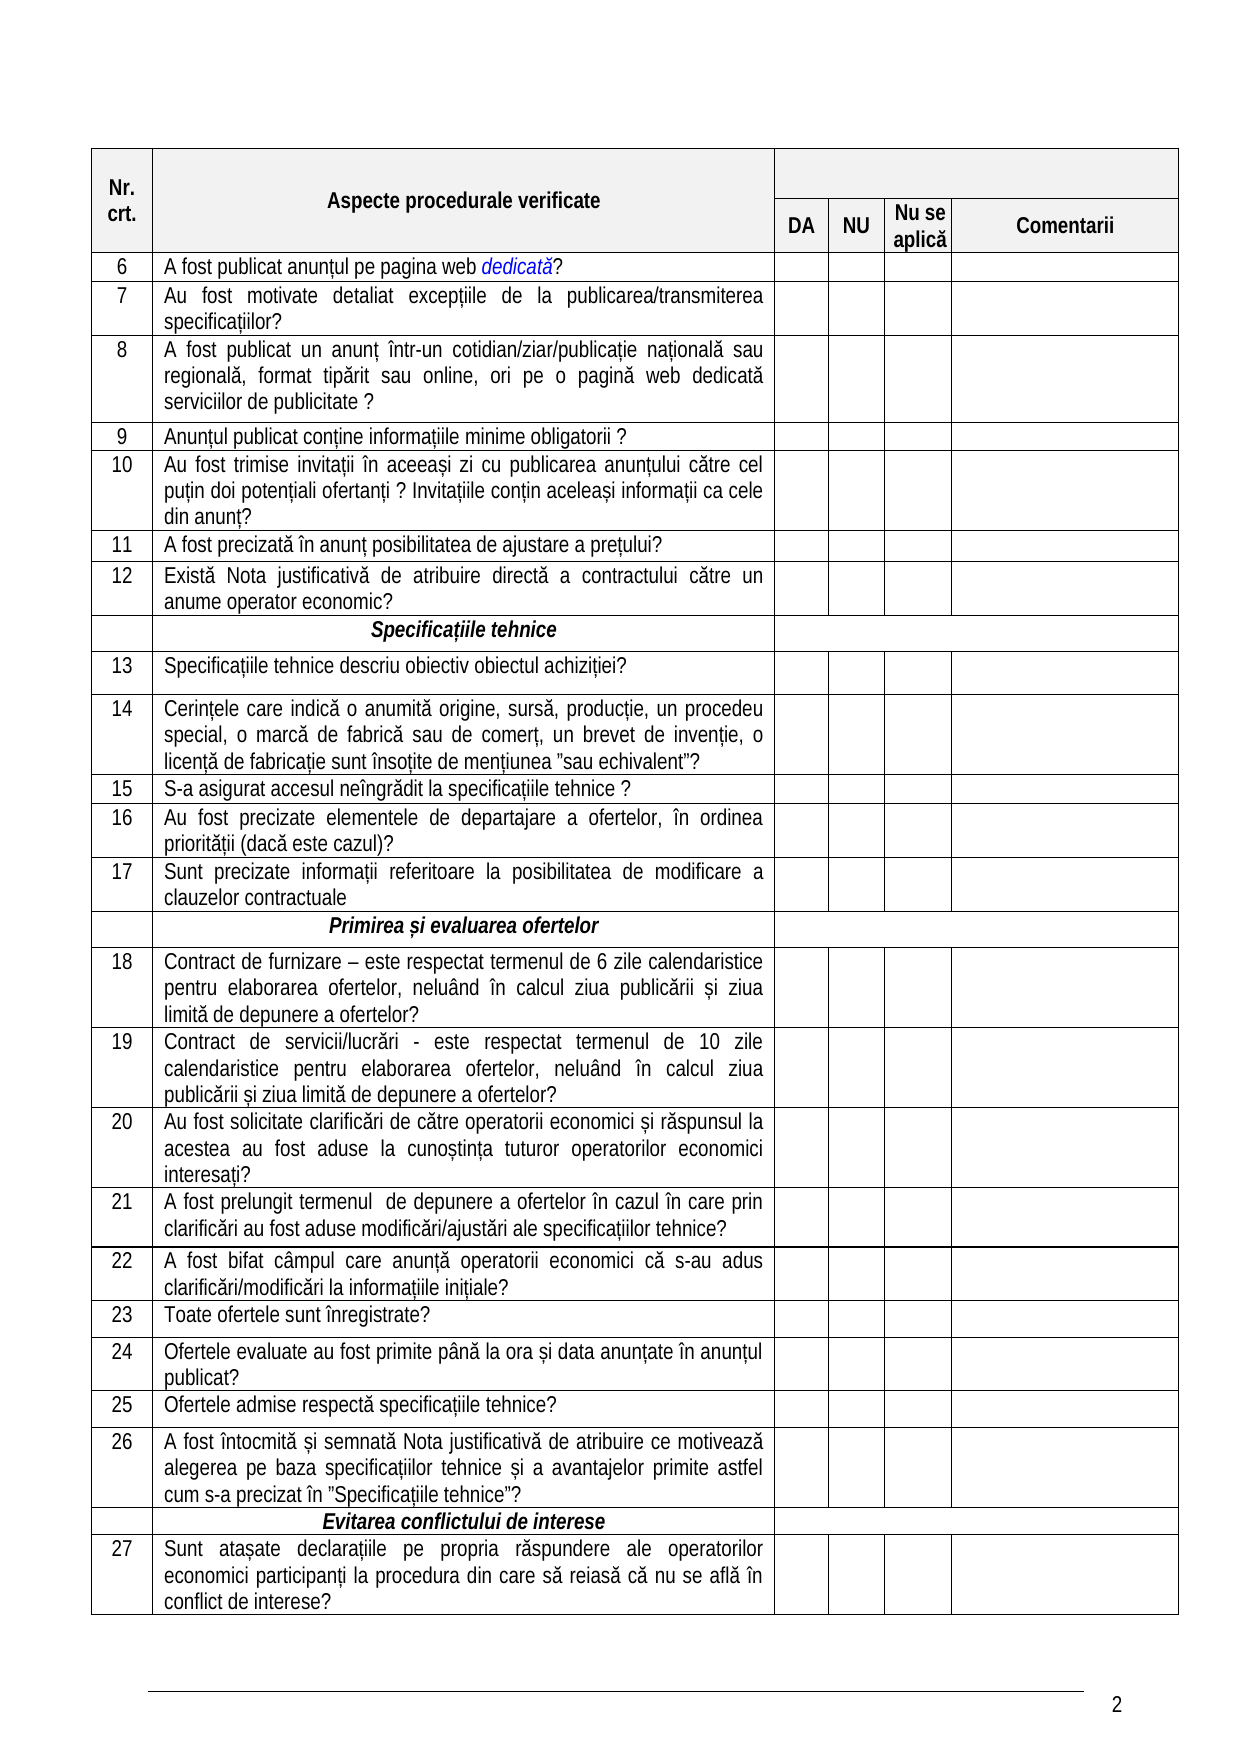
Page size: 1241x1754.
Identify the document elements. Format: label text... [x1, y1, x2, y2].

table_cell [885, 858, 951, 911]
table_cell 19 [92, 1028, 152, 1107]
table_cell Nu se aplică [885, 199, 951, 252]
table_cell 8 [92, 336, 152, 422]
table_cell [829, 858, 884, 911]
table_cell [952, 1248, 1178, 1300]
table_cell [775, 695, 828, 774]
table_cell 13 [92, 652, 152, 694]
table_cell [775, 616, 1178, 651]
table_cell [829, 1338, 884, 1390]
table_cell A fost publicat anunțul pe pagina web dedicată? [153, 253, 774, 281]
table_cell [829, 531, 884, 561]
table_cell 14 [92, 695, 152, 774]
table_cell 18 [92, 948, 152, 1027]
table_cell [952, 253, 1178, 281]
table_cell [885, 652, 951, 694]
table_cell 17 [92, 858, 152, 911]
table_cell [952, 1108, 1178, 1187]
table_cell [952, 531, 1178, 561]
table_cell [829, 451, 884, 529]
table_header Nr. crt. [92, 149, 152, 252]
table_cell [775, 423, 828, 449]
table_cell Specificațiile tehnice [153, 616, 774, 651]
table_cell Specificațiile tehnice descriu obiectiv obiectul achiziției? [153, 652, 774, 694]
table_cell 26 [92, 1428, 152, 1507]
table_cell A fost precizată în anunț posibilitatea de ajustare a prețului? [153, 531, 774, 561]
table_cell [952, 858, 1178, 911]
table_cell [775, 282, 828, 334]
table_cell A fost prelungit termenul de depunere a ofertelor în cazul în care prin clarificări au fost aduse modificări/ajustări ale specificațiilor tehnice? [153, 1188, 774, 1246]
table_cell [775, 775, 828, 803]
table_cell [829, 695, 884, 774]
table_cell [829, 282, 884, 334]
table_cell [829, 253, 884, 281]
table_cell [952, 652, 1178, 694]
table_cell [829, 562, 884, 614]
table_cell [885, 695, 951, 774]
table_cell [775, 1391, 828, 1427]
table_cell [952, 948, 1178, 1027]
table_cell [775, 1108, 828, 1187]
table_cell [829, 1188, 884, 1246]
table_cell [885, 1391, 951, 1427]
table_cell [952, 695, 1178, 774]
table_cell 21 [92, 1188, 152, 1246]
table_cell [829, 948, 884, 1027]
table_cell [885, 531, 951, 561]
table_cell Au fost precizate elementele de departajare a ofertelor, în ordinea priorității (dacă este cazul)? [153, 804, 774, 857]
table_cell [775, 1338, 828, 1390]
table_cell 16 [92, 804, 152, 857]
table_cell [952, 562, 1178, 614]
table_cell [92, 912, 152, 947]
table_cell [885, 804, 951, 857]
table_cell [885, 775, 951, 803]
table_cell [829, 1028, 884, 1107]
table_cell NU [829, 199, 884, 252]
table_cell 9 [92, 423, 152, 449]
table_cell [775, 1248, 828, 1300]
table_cell [775, 1301, 828, 1337]
table_cell [775, 562, 828, 614]
table_cell [775, 451, 828, 529]
table_cell [829, 1301, 884, 1337]
table_cell S-a asigurat accesul neîngrădit la specificațiile tehnice ? [153, 775, 774, 803]
table_cell DA [775, 199, 828, 252]
table_cell 10 [92, 451, 152, 529]
table_cell [885, 423, 951, 449]
table_cell [829, 1391, 884, 1427]
table_cell [952, 336, 1178, 422]
table_cell 11 [92, 531, 152, 561]
table_cell [829, 1108, 884, 1187]
table_header Aspecte procedurale verificate [153, 149, 774, 252]
table_cell [775, 336, 828, 422]
table_cell [952, 423, 1178, 449]
table_cell [92, 616, 152, 651]
table_cell [952, 1535, 1178, 1614]
table_cell [952, 451, 1178, 529]
table_cell [952, 1028, 1178, 1107]
table_cell [952, 1301, 1178, 1337]
table_cell [829, 775, 884, 803]
table_cell [952, 282, 1178, 334]
table_cell [952, 775, 1178, 803]
table_cell Contract de servicii/lucrări - este respectat termenul de 10 zile calendaristice pentru elaborarea ofertelor, neluând în calcul ziua publicării și ziua limită de depunere a ofertelor? [153, 1028, 774, 1107]
table_cell [952, 1391, 1178, 1427]
table_cell Există Nota justificativă de atribuire directă a contractului către un anume operator economic? [153, 562, 774, 614]
table_cell [775, 253, 828, 281]
table_cell [829, 336, 884, 422]
table_cell [775, 652, 828, 694]
table_cell [885, 336, 951, 422]
table_cell Anunțul publicat conține informațiile minime obligatorii ? [153, 423, 774, 449]
table_cell [829, 423, 884, 449]
table_cell [829, 1248, 884, 1300]
table_cell Ofertele evaluate au fost primite până la ora și data anunțate în anunțul publicat? [153, 1338, 774, 1390]
table_cell Sunt precizate informații referitoare la posibilitatea de modificare a clauzelor contractuale [153, 858, 774, 911]
table_cell A fost întocmită și semnată Nota justificativă de atribuire ce motivează alegerea pe baza specificațiilor tehnice și a avantajelor primite astfel cum s-a precizat în ”Specificațiile tehnice”? [153, 1428, 774, 1507]
table_cell [885, 1028, 951, 1107]
table_cell [775, 858, 828, 911]
table_cell [885, 1428, 951, 1507]
table_cell [775, 912, 1178, 947]
table_cell 25 [92, 1391, 152, 1427]
table_cell [829, 804, 884, 857]
table_cell Toate ofertele sunt înregistrate? [153, 1301, 774, 1337]
table_header [775, 149, 1178, 198]
table_cell [952, 804, 1178, 857]
table_cell Au fost trimise invitații în aceeași zi cu publicarea anunțului către cel puțin doi potențiali ofertanți ? Invitațiile conțin aceleași informații ca cele din anunț? [153, 451, 774, 529]
table_cell [885, 948, 951, 1027]
table_cell [952, 1428, 1178, 1507]
table_cell 27 [92, 1535, 152, 1614]
table_cell [775, 1508, 1178, 1534]
table_cell [885, 451, 951, 529]
table_cell Au fost motivate detaliat excepțiile de la publicarea/transmiterea specificațiilor? [153, 282, 774, 334]
table_cell 6 [92, 253, 152, 281]
table_cell [92, 1508, 152, 1534]
table_cell [885, 1301, 951, 1337]
table_cell [885, 1338, 951, 1390]
table_cell [952, 1338, 1178, 1390]
table_cell A fost bifat câmpul care anunță operatorii economici că s-au adus clarificări/modificări la informațiile inițiale? [153, 1248, 774, 1300]
table_cell Cerințele care indică o anumită origine, sursă, producție, un procedeu special, o marcă de fabrică sau de comerț, un brevet de invenție, o licență de fabricație sunt însoțite de mențiunea ”sau echivalent”? [153, 695, 774, 774]
table_cell [775, 531, 828, 561]
table_cell 20 [92, 1108, 152, 1187]
table_cell A fost publicat un anunț într-un cotidian/ziar/publicație națională sau regională, format tipărit sau online, ori pe o pagină web dedicată serviciilor de publicitate ? [153, 336, 774, 422]
table_cell 12 [92, 562, 152, 614]
table_cell [885, 562, 951, 614]
table_cell [885, 282, 951, 334]
table_cell [775, 1188, 828, 1246]
table_cell [885, 253, 951, 281]
table_cell 22 [92, 1248, 152, 1300]
table_cell [952, 1188, 1178, 1246]
table_cell [885, 1535, 951, 1614]
table_cell [885, 1108, 951, 1187]
table_cell [775, 1535, 828, 1614]
table_cell [775, 804, 828, 857]
table_cell Comentarii [952, 199, 1178, 252]
table_cell 23 [92, 1301, 152, 1337]
table_cell [829, 1535, 884, 1614]
table_cell Au fost solicitate clarificări de către operatorii economici și răspunsul la acestea au fost aduse la cunoștința tuturor operatorilor economici interesați? [153, 1108, 774, 1187]
table_cell Evitarea conflictului de interese [153, 1508, 774, 1534]
table_cell [885, 1188, 951, 1246]
table_cell [829, 1428, 884, 1507]
table_cell Primirea și evaluarea ofertelor [153, 912, 774, 947]
table_cell [775, 948, 828, 1027]
table_cell Sunt atașate declarațiile pe propria răspundere ale operatorilor economici participanți la procedura din care să reiasă că nu se află în conflict de interese? [153, 1535, 774, 1614]
table_cell 15 [92, 775, 152, 803]
table_cell [775, 1028, 828, 1107]
table_cell Ofertele admise respectă specificațiile tehnice? [153, 1391, 774, 1427]
table_cell [775, 1428, 828, 1507]
table_cell [885, 1248, 951, 1300]
table_cell 24 [92, 1338, 152, 1390]
table_cell [829, 652, 884, 694]
table_cell Contract de furnizare – este respectat termenul de 6 zile calendaristice pentru elaborarea ofertelor, neluând în calcul ziua publicării și ziua limită de depunere a ofertelor? [153, 948, 774, 1027]
table_cell 7 [92, 282, 152, 334]
